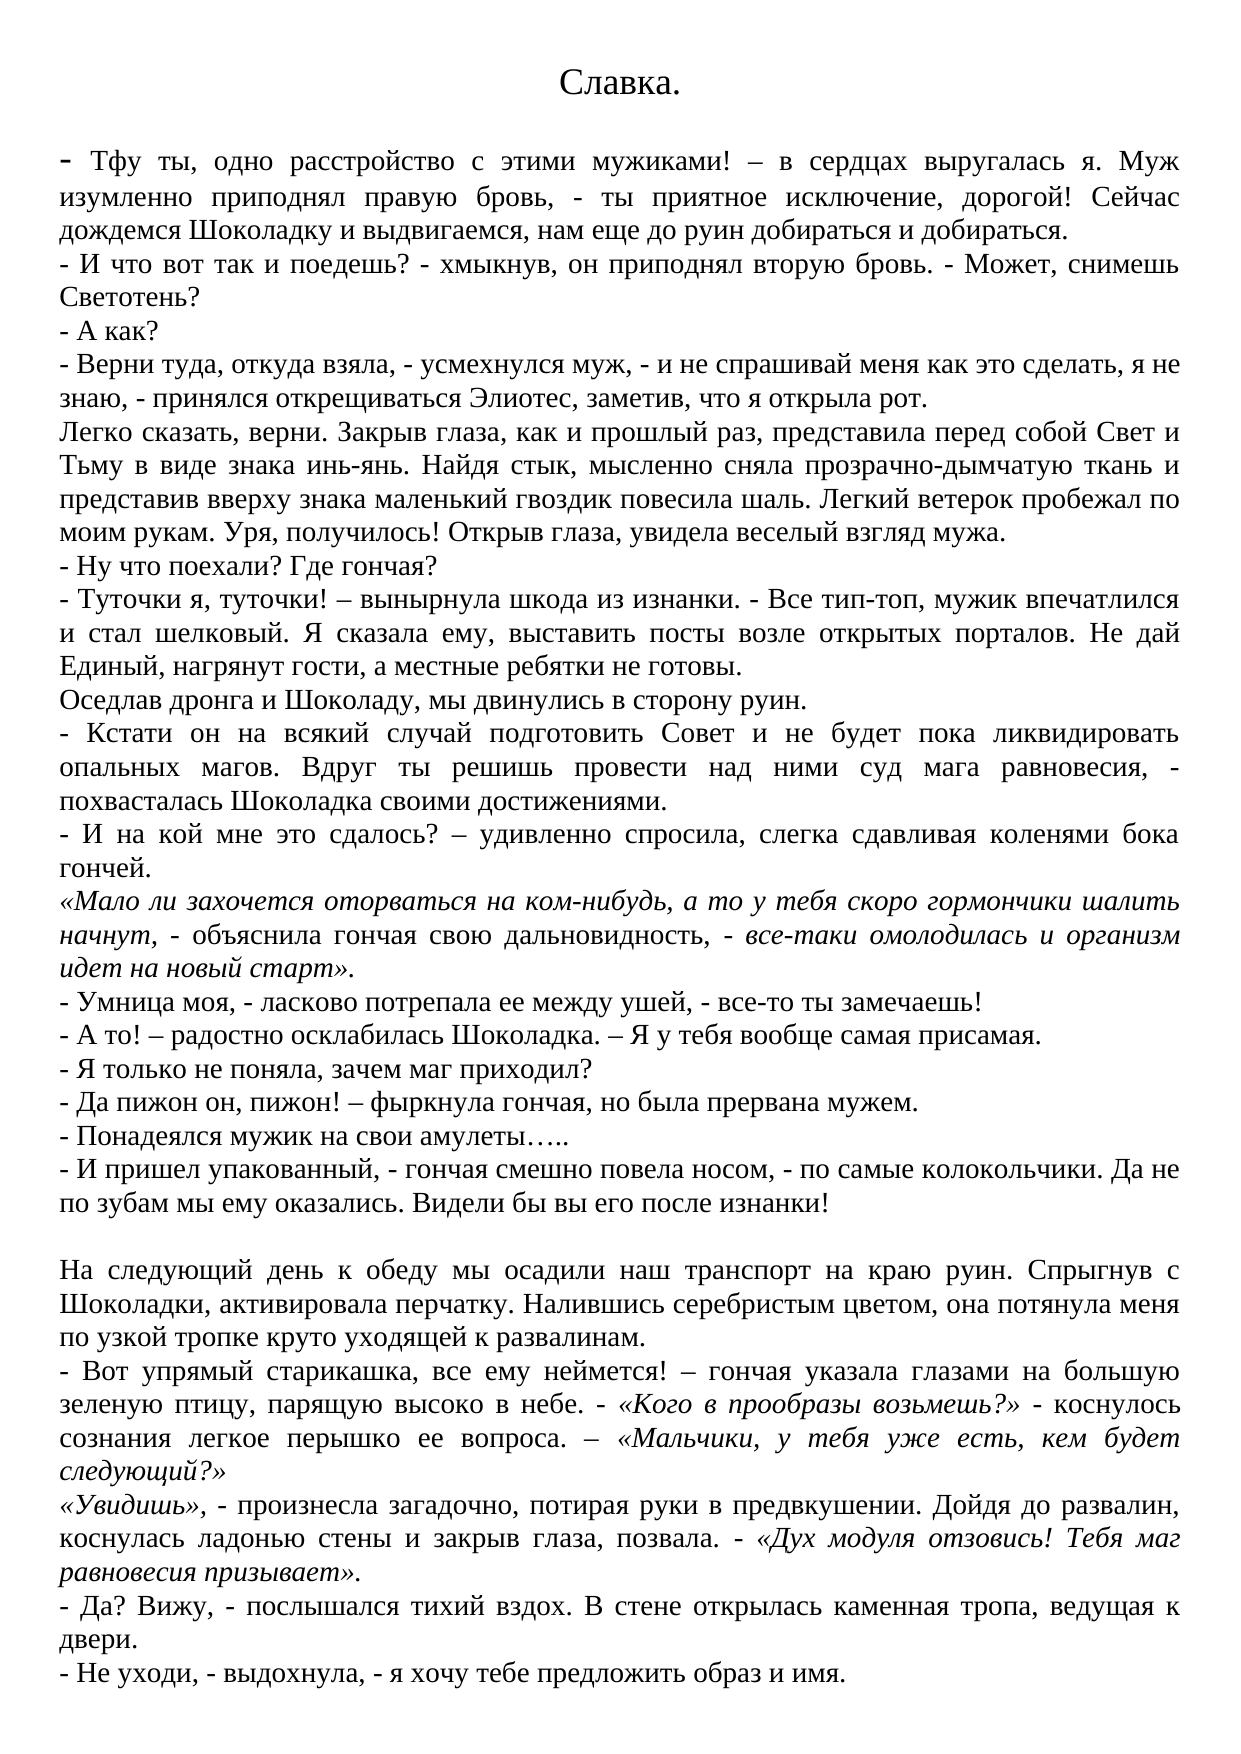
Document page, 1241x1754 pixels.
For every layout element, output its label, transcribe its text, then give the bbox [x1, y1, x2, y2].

text - Тфу ты, одно расстройство с этими мужиками! – в сердцах выругалась я. Муж изумленно приподнял правую бровь, - ты приятное исключение, дорогой! Сейчас дождемся Шоколадку и выдвигаемся, нам еще до руин добираться и добираться. [59, 136, 1181, 246]
text - Верни туда, откуда взяла, - усмехнулся муж, - и не спрашивай меня как это сделать, я не знаю, - принялся открещиваться Элиотес, заметив, что я открыла рот. [59, 347, 1181, 414]
text «Мало ли захочется оторваться на ком-нибудь, а то у тебя скоро гормончики шалить начнут, - объяснила гончая свою дальновидность, - все-таки омолодилась и организм идет на новый старт». [59, 883, 1181, 984]
text - А то! – радостно осклабилась Шоколадка. – Я у тебя вообще самая присамая. [59, 1017, 1181, 1051]
text - И пришел упакованный, - гончая смешно повела носом, - по самые колокольчики. Да не по зубам мы ему оказались. Видели бы вы его после изнанки! [59, 1152, 1181, 1219]
text - Кстати он на всякий случай подготовить Совет и не будет пока ликвидировать опальных магов. Вдруг ты решишь провести над ними суд мага равновесия, - похвасталась Шоколадка своими достижениями. [59, 716, 1181, 816]
text - Ну что поехали? Где гончая? [59, 548, 1181, 581]
text - Я только не поняла, зачем маг приходил? [59, 1051, 1181, 1084]
text На следующий день к обеду мы осадили наш транспорт на краю руин. Спрыгнув с Шоколадки, активировала перчатку. Налившись серебристым цветом, она потянула меня по узкой тропке круто уходящей к развалинам. [59, 1252, 1181, 1353]
text - И что вот так и поедешь? - хмыкнув, он приподнял вторую бровь. - Может, снимешь Светотень? [59, 246, 1181, 313]
text - Вот упрямый старикашка, все ему неймется! – гончая указала глазами на большую зеленую птицу, парящую высоко в небе. - «Кого в прообразы возьмешь?» - коснулось сознания легкое перышко ее вопроса. – «Мальчики, у тебя уже есть, кем будет следующий?» [59, 1353, 1181, 1487]
text - Умница моя, - ласково потрепала ее между ушей, - все-то ты замечаешь! [59, 984, 1181, 1017]
text - Не уходи, - выдохнула, - я хочу тебе предложить образ и имя. [59, 1655, 1181, 1688]
text Легко сказать, верни. Закрыв глаза, как и прошлый раз, представила перед собой Свет и Тьму в виде знака инь-янь. Найдя стык, мысленно сняла прозрачно-дымчатую ткань и представив вверху знака маленький гвоздик повесила шаль. Легкий ветерок пробежал по моим рукам. Уря, получилось! Открыв глаза, увидела веселый взгляд мужа. [59, 414, 1181, 548]
text - Да пижон он, пижон! – фыркнула гончая, но была прервана мужем. [59, 1084, 1181, 1118]
text «Увидишь», - произнесла загадочно, потирая руки в предвкушении. Дойдя до развалин, коснулась ладонью стены и закрыв глаза, позвала. - «Дух модуля отзовись! Тебя маг равновесия призывает». [59, 1487, 1181, 1588]
text - Туточки я, туточки! – вынырнула шкода из изнанки. - Все тип-топ, мужик впечатлился и стал шелковый. Я сказала ему, выставить посты возле открытых порталов. Не дай Единый, нагрянут гости, а местные ребятки не готовы. [59, 581, 1181, 682]
text - А как? [59, 313, 1181, 347]
text - Понадеялся мужик на свои амулеты….. [59, 1118, 1181, 1152]
text Славка. [59, 59, 1181, 102]
text Оседлав дронга и Шоколаду, мы двинулись в сторону руин. [59, 682, 1181, 716]
text - И на кой мне это сдалось? – удивленно спросила, слегка сдавливая коленями бока гончей. [59, 816, 1181, 883]
text - Да? Вижу, - послышался тихий вздох. В стене открылась каменная тропа, ведущая к двери. [59, 1588, 1181, 1655]
